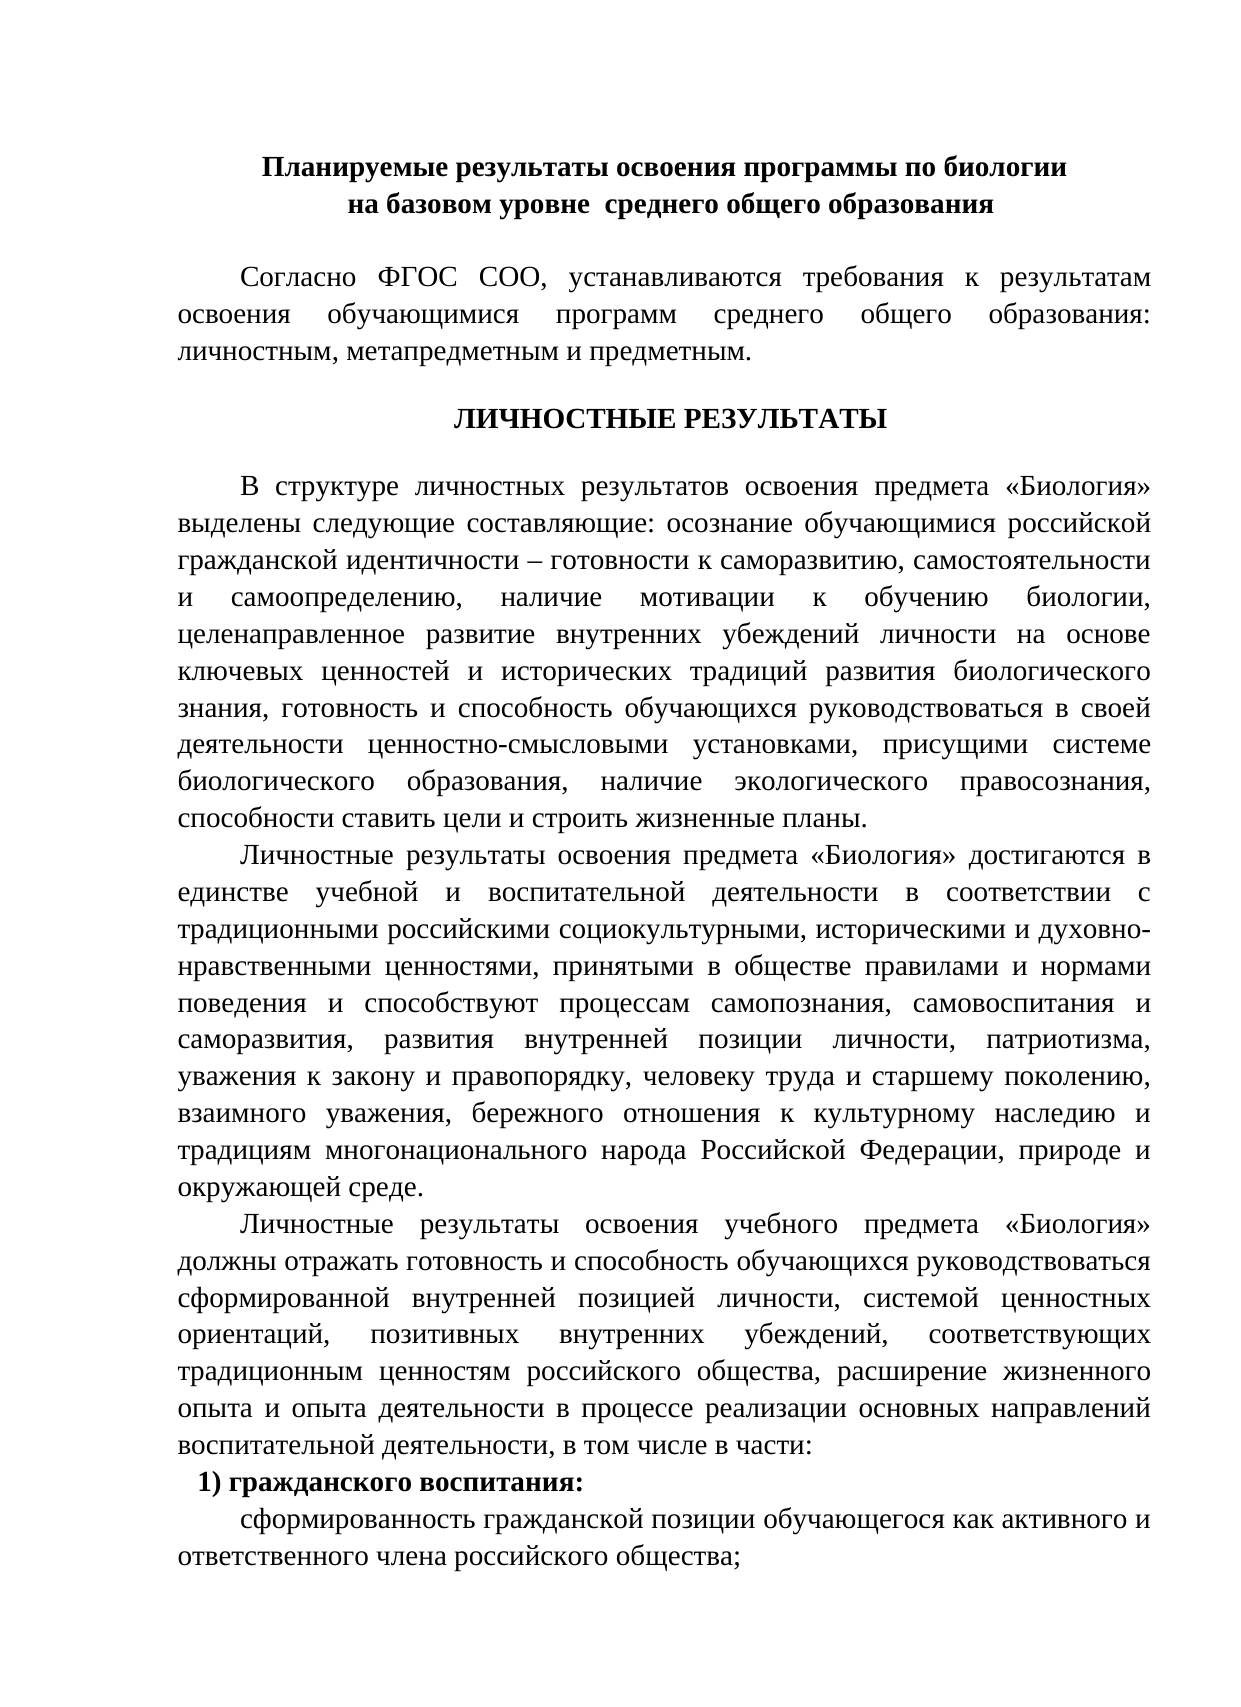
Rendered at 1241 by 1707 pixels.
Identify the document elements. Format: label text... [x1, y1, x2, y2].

text на базовом уровне среднего общего образования [190, 186, 1152, 219]
text сформированность гражданской позиции обучающегося как активного и ответственного члена российского общества; [177, 1501, 1152, 1571]
text ЛИЧНОСТНЫЕ РЕЗУЛЬТАТЫ [190, 401, 1152, 434]
text Личностные результаты освоения предмета «Биология» достигаются в единстве учебной и воспитательной деятельности в соответствии с традиционными российскими социокультурными, историческими и духовно-нравственными ценностями, принятыми в обществе правилами и нормами поведения и способствуют процессам самопознания, самовоспитания и саморазвития, развития внутренней позиции личности, патриотизма, уважения к закону и правопорядку, человеку труда и старшему поколению, взаимного уважения, бережного отношения к культурному наследию и традициям многонационального народа Российской Федерации, природе и окружающей среде. [177, 837, 1152, 1203]
text Планируемые результаты освоения программы по биологии [177, 149, 1152, 182]
text Согласно ФГОС СОО, устанавливаются требования к результатам освоения обучающимися программ среднего общего образования: личностным, метапредметным и предметным. [177, 259, 1152, 367]
text Личностные результаты освоения учебного предмета «Биология» должны отражать готовность и способность обучающихся руководствоваться сформированной внутренней позицией личности, системой ценностных ориентаций, позитивных внутренних убеждений, соответствующих традиционным ценностям российского общества, расширение жизненного опыта и опыта деятельности в процессе реализации основных направлений воспитательной деятельности, в том числе в части: [177, 1206, 1152, 1461]
text В структуре личностных результатов освоения предмета «Биология» выделены следующие составляющие: осознание обучающимися российской гражданской идентичности – готовности к саморазвитию, самостоятельности и самоопределению, наличие мотивации к обучению биологии, целенаправленное развитие внутренних убеждений личности на основе ключевых ценностей и исторических традиций развития биологического знания, готовность и способность обучающихся руководствоваться в своей деятельности ценностно-смысловыми установками, присущими системе биологического образования, наличие экологического правосознания, способности ставить цели и строить жизненные планы. [177, 468, 1152, 834]
text 1) гражданского воспитания: [190, 1464, 1152, 1498]
